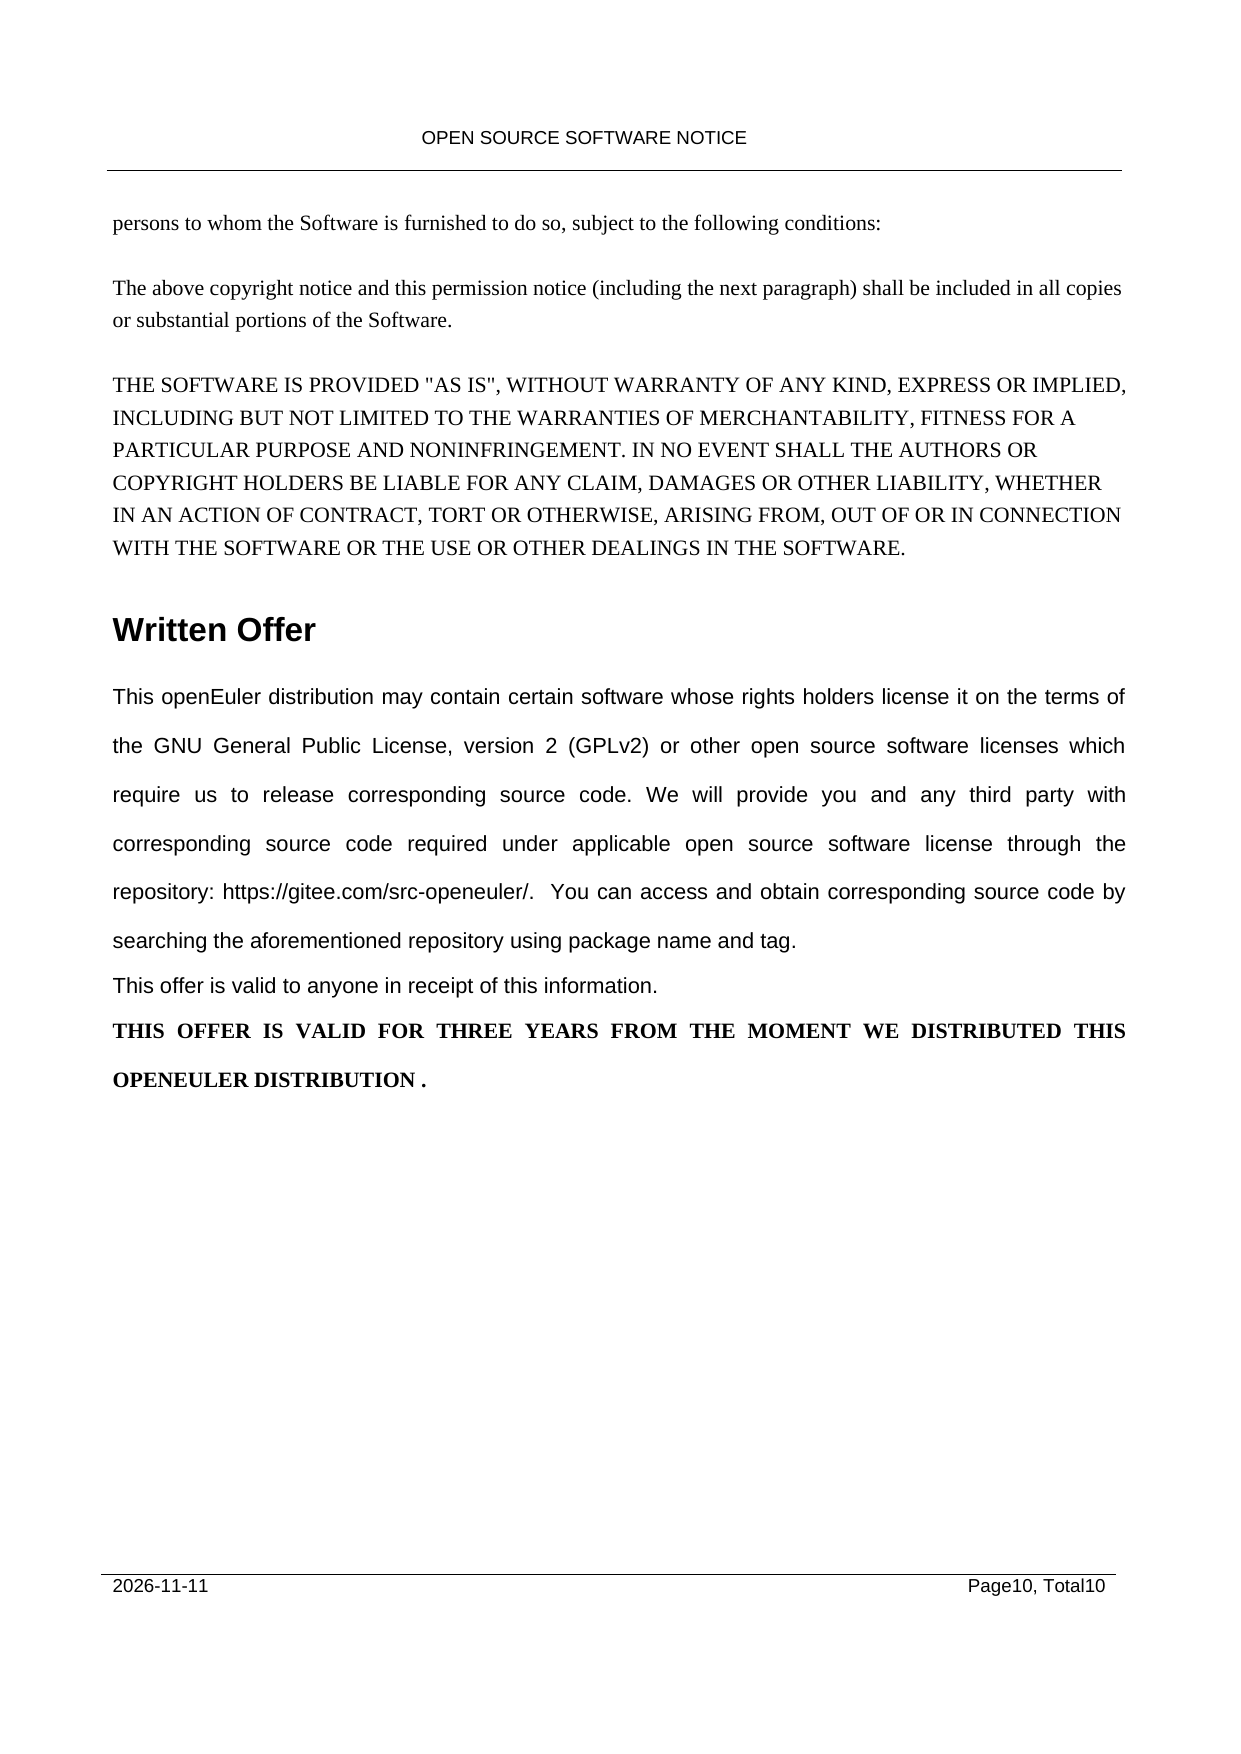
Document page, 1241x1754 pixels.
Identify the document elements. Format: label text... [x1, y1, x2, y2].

text This offer is valid to anyone in receipt of this information. [112, 969, 1128, 1002]
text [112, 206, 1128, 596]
text THIS OFFER IS VALID FOR THREE YEARS FROM THE MOMENT WE DISTRIBUTED THIS OPENEULER DISTRIBUTION . [112, 1014, 1128, 1096]
text This openEuler distribution may contain certain software whose rights holders license it on the terms of the GNU General Public License, version 2 (GPLv2) or other open source software licenses which require us to release corresponding source code. We will provide you and any third party with corresponding source code required under applicable open source software license through the repository: https://gitee.com/src-openeuler/. You can access and obtain corresponding source code by searching the aforementioned repository using package name and tag. [112, 681, 1128, 957]
text Written Offer [112, 596, 1128, 661]
